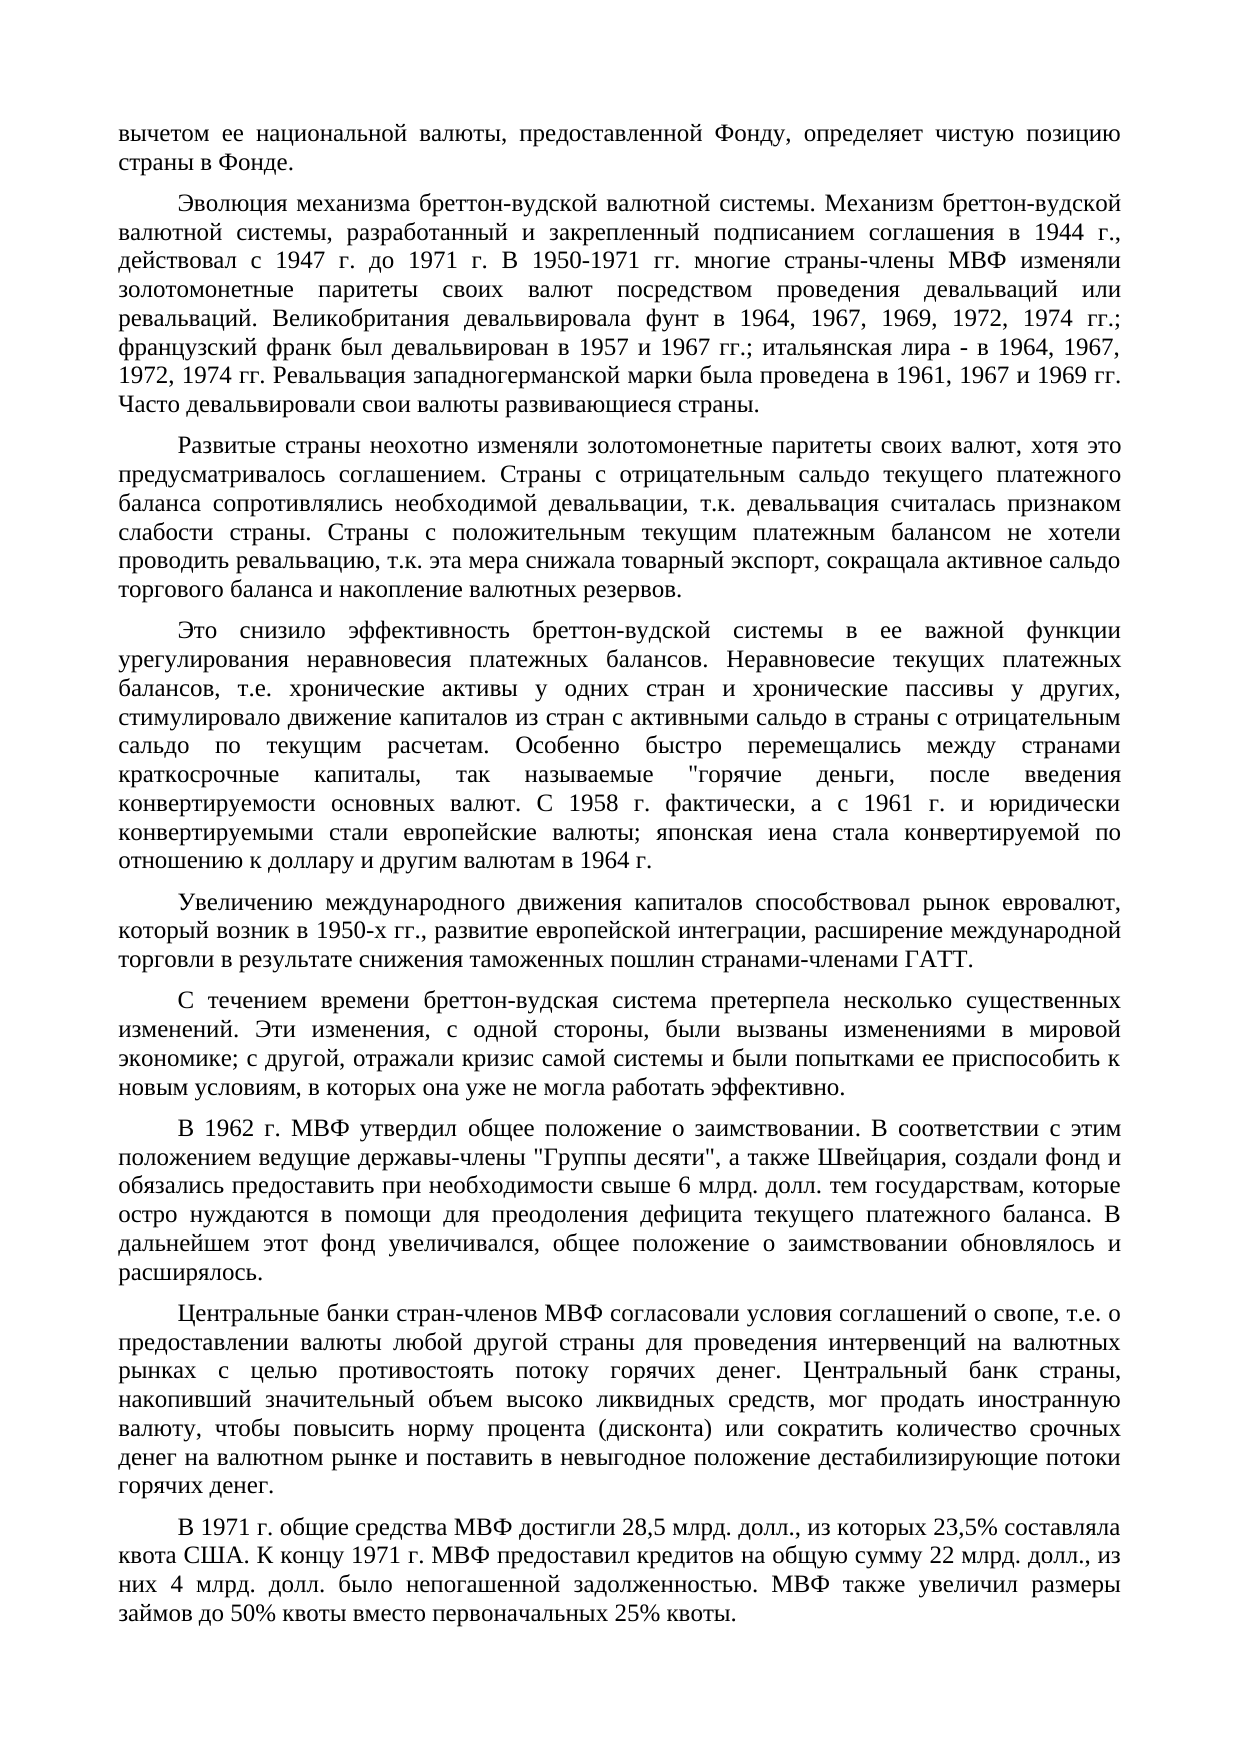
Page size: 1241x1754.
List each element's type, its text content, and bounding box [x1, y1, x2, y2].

text С течением времени бреттон-вудская система претерпела несколько существенных изменений. Эти изменения, с одной стороны, были вызваны изменениями в мировой экономике; с другой, отражали кризис самой системы и были попытками ее приспособить к новым условиям, в которых она уже не могла работать эффективно. [118, 986, 1122, 1101]
text В 1962 г. МВФ утвердил общее положение о заимствовании. В соответствии с этим положением ведущие державы-члены "Группы десяти", а также Швейцария, создали фонд и обязались предоставить при необходимости свыше 6 млрд. долл. тем государствам, которые остро нуждаются в помощи для преодоления дефицита текущего платежного баланса. В дальнейшем этот фонд увеличивался, общее положение о заимствовании обновлялось и расширялось. [118, 1113, 1122, 1286]
text Развитые страны неохотно изменяли золотомонетные паритеты своих валют, хотя это предусматривалось соглашением. Страны с отрицательным сальдо текущего платежного баланса сопротивлялись необходимой девальвации, т.к. девальвация считалась признаком слабости страны. Страны с положительным текущим платежным балансом не хотели проводить ревальвацию, т.к. эта мера снижала товарный экспорт, сокращала активное сальдо торгового баланса и накопление валютных резервов. [118, 431, 1122, 603]
text Эволюция механизма бреттон-вудской валютной системы. Механизм бреттон-вудской валютной системы, разработанный и закрепленный подписанием соглашения в 1944 г., действовал с 1947 г. до 1971 г. В 1950-1971 гг. многие страны-члены МВФ изменяли золотомонетные паритеты своих валют посредством проведения девальваций или ревальваций. Великобритания девальвировала фунт в 1964, 1967, 1969, 1972, 1974 гг.; французский франк был девальвирован в 1957 и 1967 гг.; итальянская лира - в 1964, 1967, 1972, 1974 гг. Ревальвация западногерманской марки была проведена в 1961, 1967 и 1969 гг. Часто девальвировали свои валюты развивающиеся страны. [118, 188, 1122, 418]
text Увеличению международного движения капиталов способствовал рынок евровалют, который возник в 1950-х гг., развитие европейской интеграции, расширение международной торговли в результате снижения таможенных пошлин странами-членами ГАТТ. [118, 887, 1122, 973]
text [118, 118, 1122, 176]
text Это снизило эффективность бреттон-вудской системы в ее важной функции урегулирования неравновесия платежных балансов. Неравновесие текущих платежных балансов, т.е. хронические активы у одних стран и хронические пассивы у других, стимулировало движение капиталов из стран с активными сальдо в страны с отрицательным сальдо по текущим расчетам. Особенно быстро перемещались между странами краткосрочные капиталы, так называемые "горячие деньги, после введения конвертируемости основных валют. С 1958 г. фактически, а с 1961 г. и юридически конвертируемыми стали европейские валюты; японская иена стала конвертируемой по отношению к доллару и другим валютам в 1964 г. [118, 616, 1122, 874]
text В 1971 г. общие средства МВФ достигли 28,5 млрд. долл., из которых 23,5% составляла квота США. К концу 1971 г. МВФ предоставил кредитов на общую сумму 22 млрд. долл., из них 4 млрд. долл. было непогашенной задолженностью. МВФ также увеличил размеры займов до 50% квоты вместо первоначальных 25% квоты. [118, 1512, 1122, 1627]
text Центральные банки стран-членов МВФ согласовали условия соглашений о свопе, т.е. о предоставлении валюты любой другой страны для проведения интервенций на валютных рынках с целью противостоять потоку горячих денег. Центральный банк страны, накопивший значительный объем высоко ликвидных средств, мог продать иностранную валюту, чтобы повысить норму процента (дисконта) или сократить количество срочных денег на валютном рынке и поставить в невыгодное положение дестабилизирующие потоки горячих денег. [118, 1298, 1122, 1499]
